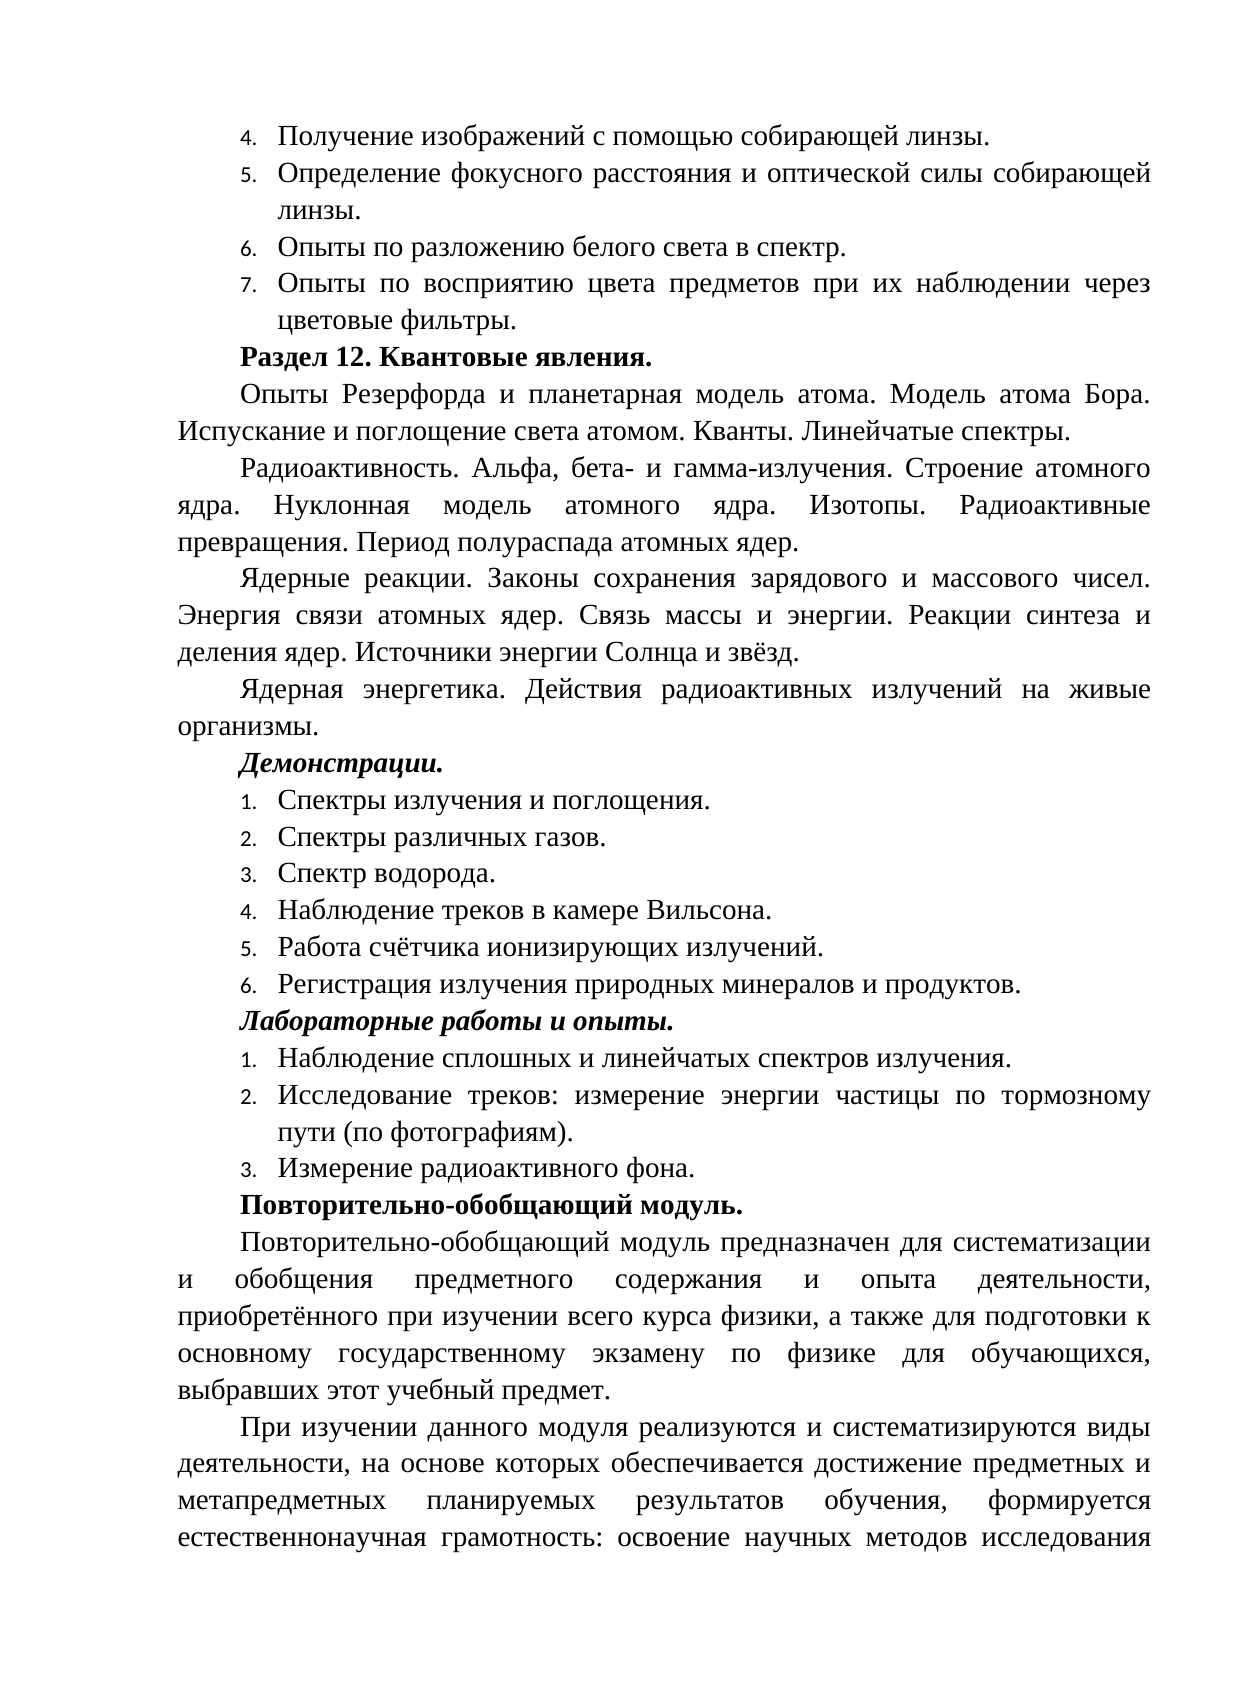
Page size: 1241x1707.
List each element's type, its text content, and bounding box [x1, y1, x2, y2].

text Повторительно-обобщающий модуль. [177, 1187, 1152, 1221]
text Ядерные реакции. Законы сохранения зарядового и массового чисел. Энергия связи атомных ядер. Связь массы и энергии. Реакции синтеза и деления ядер. Источники энергии Солнца и звёзд. [177, 561, 1152, 668]
list Спектр водорода. [240, 856, 1152, 889]
list Измерение радиоактивного фона. [240, 1151, 1152, 1184]
text Демонстрации. [177, 745, 1152, 778]
text Раздел 12. Квантовые явления. [177, 339, 1152, 373]
text Радиоактивность. Альфа, бета- и гамма-излучения. Строение атомного ядра. Нуклонная модель атомного ядра. Изотопы. Радиоактивные превращения. Период полураспада атомных ядер. [177, 450, 1152, 557]
text Повторительно-обобщающий модуль предназначен для систематизации и обобщения предметного содержания и опыта деятельности, приобретённого при изучении всего курса физики, а также для подготовки к основному государственному экзамену по физике для обучающихся, выбравших этот учебный предмет. [177, 1224, 1152, 1405]
list Спектры различных газов. [240, 819, 1152, 852]
list Получение изображений с помощью собирающей линзы. [240, 118, 1152, 152]
list Наблюдение сплошных и линейчатых спектров излучения. [240, 1040, 1152, 1073]
list Спектры излучения и поглощения. [240, 782, 1152, 815]
list Опыты по разложению белого света в спектр. [240, 229, 1152, 262]
text Опыты Резерфорда и планетарная модель атома. Модель атома Бора. Испускание и поглощение света атомом. Кванты. Линейчатые спектры. [177, 376, 1152, 447]
list Опыты по восприятию цвета предметов при их наблюдении через цветовые фильтры. [240, 266, 1152, 336]
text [177, 1409, 1152, 1553]
list Определение фокусного расстояния и оптической силы собирающей линзы. [240, 155, 1152, 225]
list Исследование треков: измерение энергии частицы по тормозному пути (по фотографиям). [240, 1077, 1152, 1147]
list Наблюдение треков в камере Вильсона. [240, 892, 1152, 926]
list Работа счётчика ионизирующих излучений. [240, 929, 1152, 963]
list Регистрация излучения природных минералов и продуктов. [240, 966, 1152, 1000]
text Ядерная энергетика. Действия радиоактивных излучений на живые организмы. [177, 671, 1152, 742]
text Лабораторные работы и опыты. [177, 1003, 1152, 1037]
